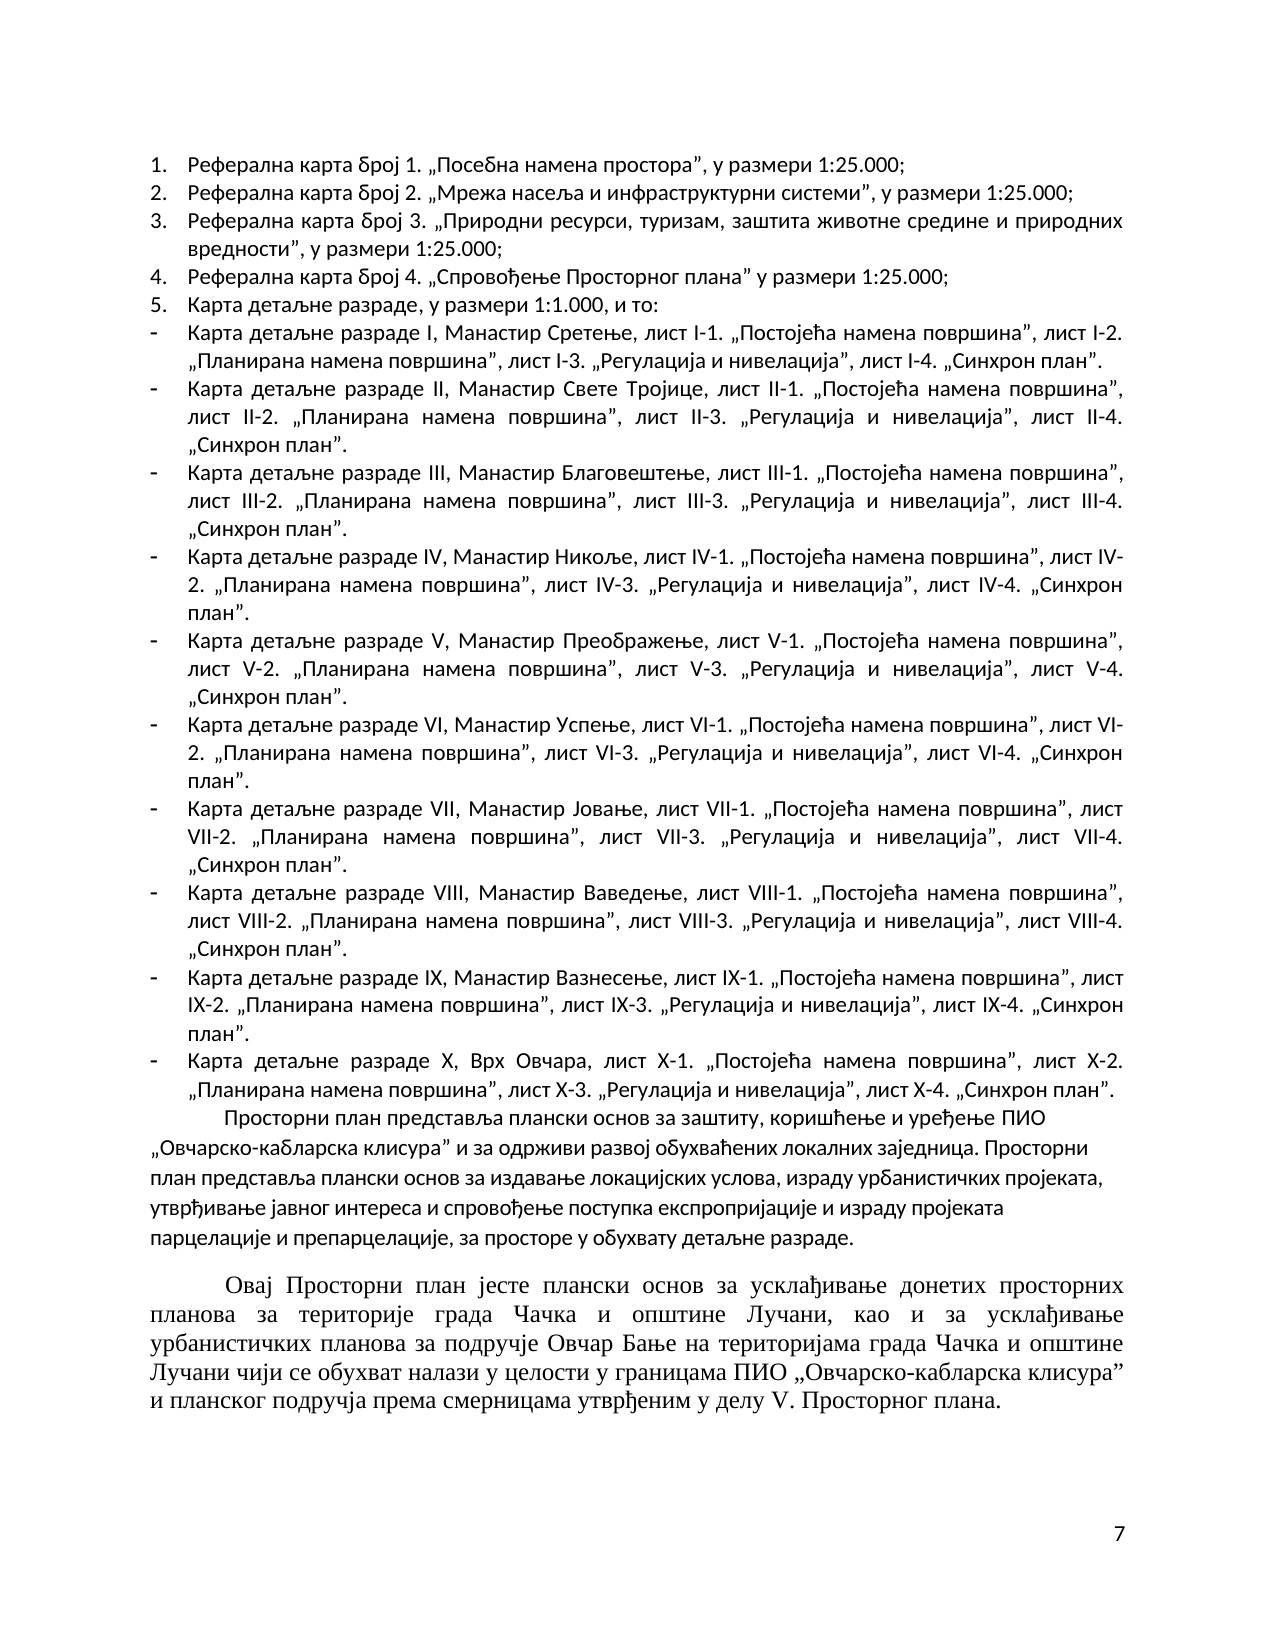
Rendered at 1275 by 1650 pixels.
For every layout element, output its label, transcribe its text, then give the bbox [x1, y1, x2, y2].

list Карта детаљне разраде X, Врх Овчара, лист X-1. „Постојећа намена површина”, лист X-2. „Планирана намена површина”, лист X-3. „Регулација и нивелација”, лист X-4. „Синхрон план”. [150, 1047, 1125, 1103]
list Карта детаљне разраде II, Манастир Свете Тројице, лист II-1. „Постојећа намена површина”, лист II-2. „Планирана намена површина”, лист II-3. „Регулација и нивелација”, лист II-4. „Синхрон план”. [150, 374, 1125, 458]
list Карта детаљне разраде V, Манастир Преображење, лист V-1. „Постојећа намена површина”, лист V-2. „Планирана намена површина”, лист V-3. „Регулација и нивелација”, лист V-4. „Синхрон план”. [150, 626, 1125, 710]
list Реферална карта број 3. „Природни ресурси, туризам, заштита животне средине и природних вредности”, у размери 1:25.000; [150, 206, 1125, 262]
list Карта детаљне разраде VIII, Манастир Ваведење, лист VIII-1. „Постојећа намена површина”, лист VIII-2. „Планирана намена површина”, лист VIII-3. „Регулација и нивелација”, лист VIII-4. „Синхрон план”. [150, 878, 1125, 963]
list Карта детаљне разраде III, Манастир Благовештење, лист III-1. „Постојећа намена површина”, лист III-2. „Планирана намена површина”, лист III-3. „Регулација и нивелација”, лист III-4. „Синхрон план”. [150, 458, 1125, 542]
list Реферална карта број 4. „Спровођење Просторног плана” у размери 1:25.000; [150, 262, 1125, 290]
text Овај Просторни план јесте плански основ за усклађивање донетих просторних планова за територије града Чачка и општине Лучани, као и за усклађивање урбанистичких планова за подручје Овчар Бање на територијама града Чачка и општине Лучани чији се обухват налази у целости у границама ПИО „Овчарско-кабларска клисура” и планског подручја према смерницама утврђеним у делу V. Просторног плана. [150, 1270, 1125, 1414]
list Карта детаљне разраде IX, Манастир Вазнесење, лист IX-1. „Постојећа намена површина”, лист IX-2. „Планирана намена површина”, лист IX-3. „Регулација и нивелација”, лист IX-4. „Синхрон план”. [150, 963, 1125, 1047]
list Карта детаљне разраде, у размери 1:1.000, и то: [150, 290, 1125, 318]
list Карта детаљне разраде VI, Манастир Успење, лист VI-1. „Постојећа намена површина”, лист VI-2. „Планирана намена површина”, лист VI-3. „Регулација и нивелација”, лист VI-4. „Синхрон план”. [150, 710, 1125, 794]
list Реферална карта број 1. „Посебна намена простора”, у размери 1:25.000; [150, 150, 1125, 178]
list Карта детаљне разраде VII, Манастир Јовање, лист VII-1. „Постојећа намена површина”, лист VII-2. „Планирана намена површина”, лист VII-3. „Регулација и нивелација”, лист VII-4. „Синхрон план”. [150, 794, 1125, 878]
list Реферална карта број 2. „Мрежа насеља и инфраструктурни системи”, у размери 1:25.000; [150, 178, 1125, 206]
text Просторни план представља плански основ за заштиту, коришћење и уређење ПИО „Овчарско-кабларска клисура” и за одрживи развој обухваћених локалних заједница. Просторни план представља плански основ за издавање локацијских услова, израду урбанистичких пројеката, утврђивање јавног интереса и спровођење поступка експропријације и израду пројеката парцелације и препарцелације, за просторе у обухвату детаљне разраде. [150, 1103, 1125, 1252]
list Карта детаљне разраде IV, Манастир Никоље, лист IV-1. „Постојећа намена површина”, лист IV-2. „Планирана намена површина”, лист IV-3. „Регулација и нивелација”, лист IV-4. „Синхрон план”. [150, 542, 1125, 626]
list Карта детаљне разраде I, Манастир Сретење, лист I-1. „Постојећа намена површина”, лист I-2. „Планирана намена површина”, лист I-3. „Регулација и нивелација”, лист I-4. „Синхрон план”. [150, 318, 1125, 374]
